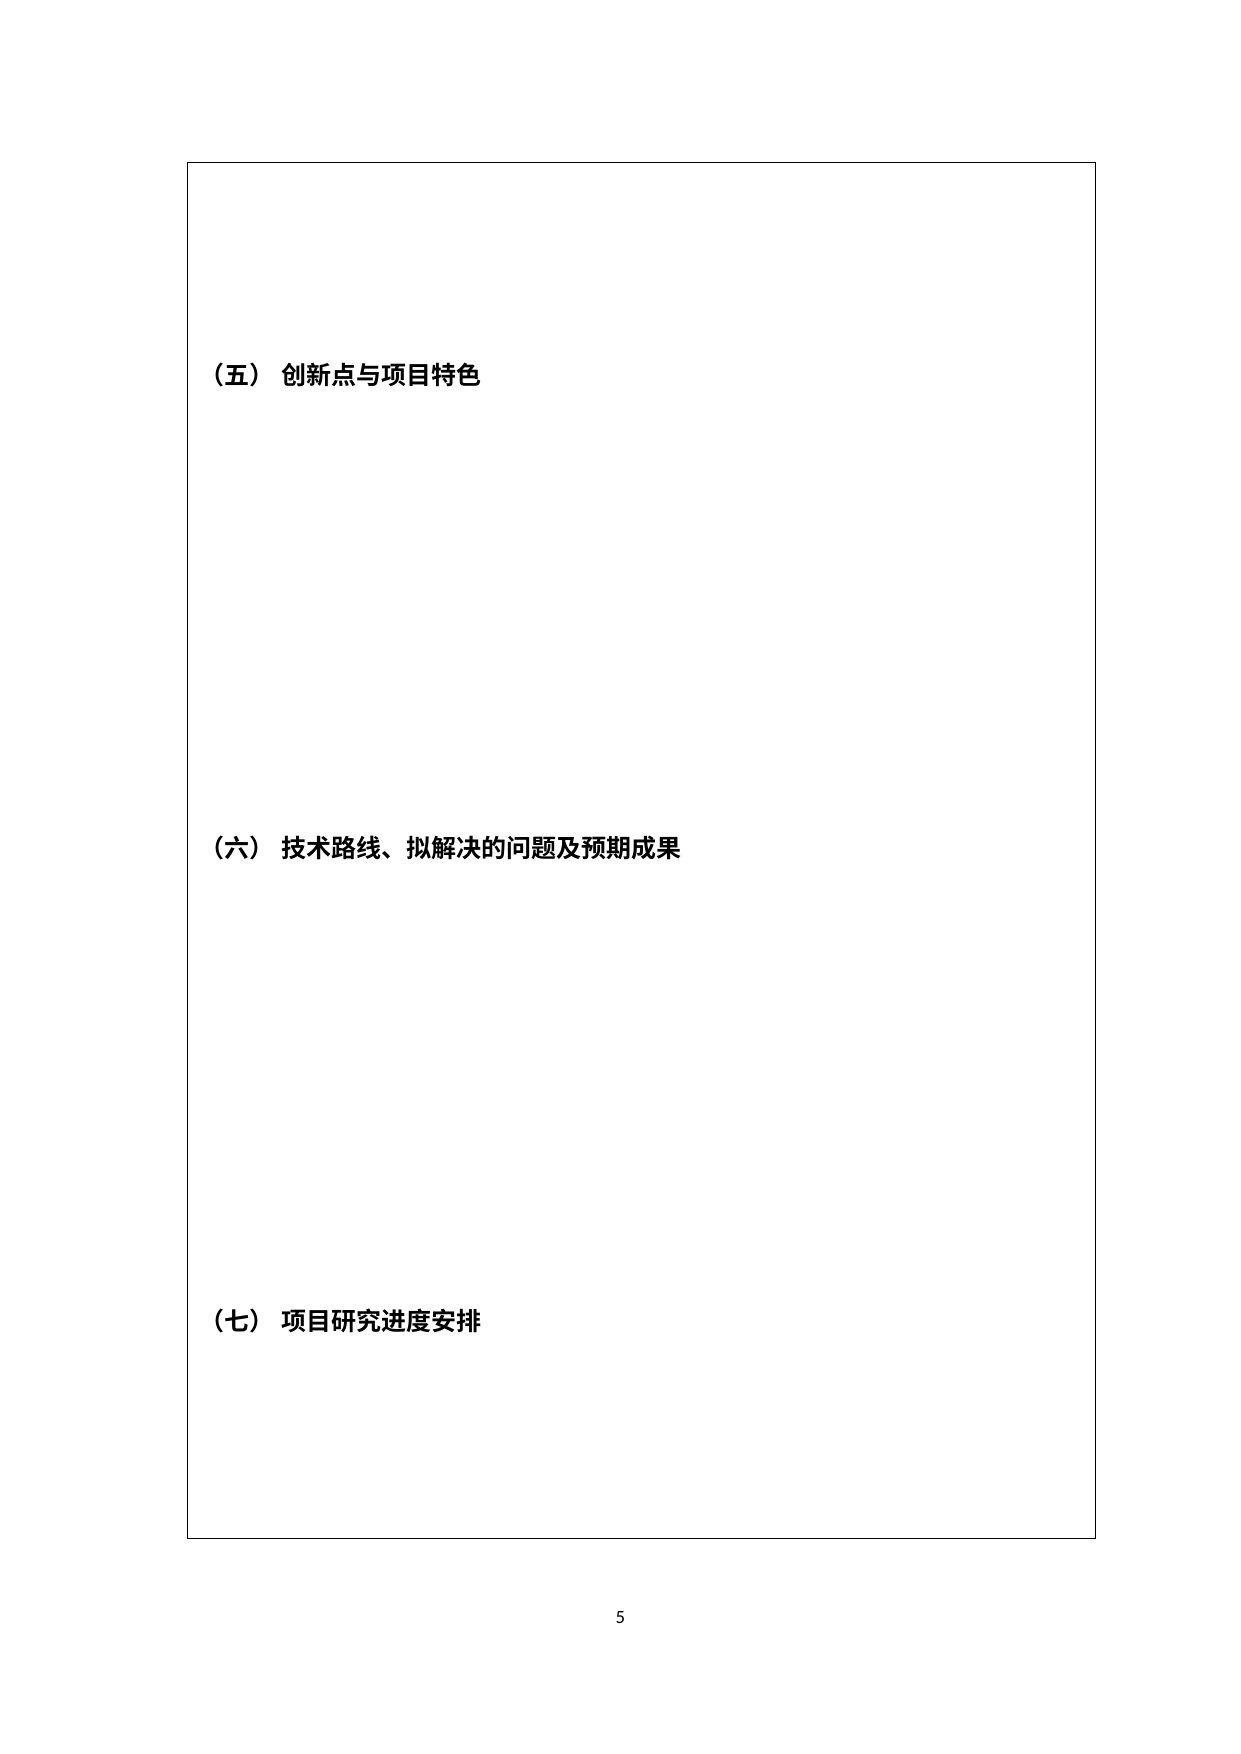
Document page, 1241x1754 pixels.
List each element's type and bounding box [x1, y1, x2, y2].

table_header [188, 163, 1095, 1538]
